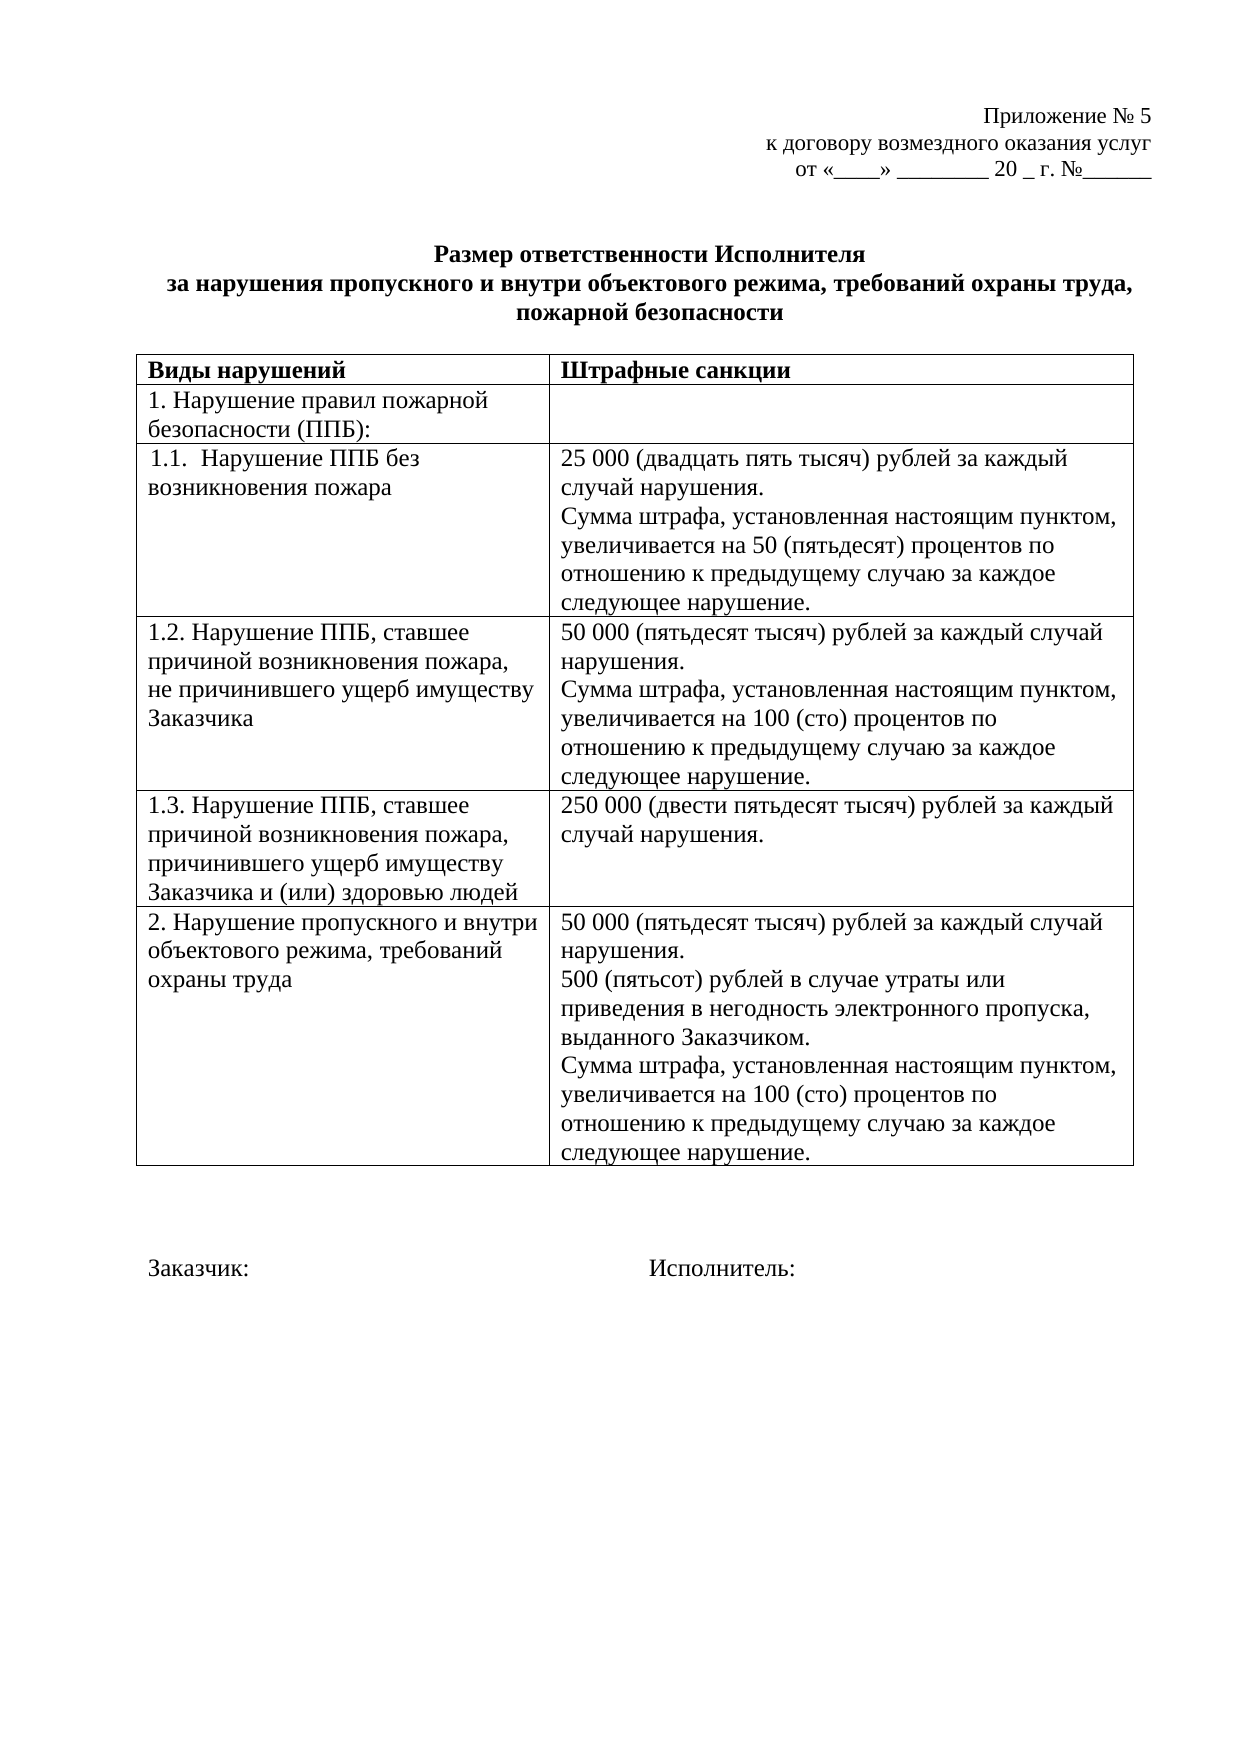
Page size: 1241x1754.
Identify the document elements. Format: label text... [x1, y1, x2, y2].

table_cell 25 000 (двадцать пять тысяч) рублей за каждый случай нарушения. Сумма штрафа, установленная настоящим пунктом, увеличивается на 50 (пятьдесят) процентов по отношению к предыдущему случаю за каждое следующее нарушение. [550, 444, 1133, 616]
text от «____» ________ 20 _ г. №______ [148, 155, 1152, 182]
text к договору возмездного оказания услуг [148, 129, 1152, 155]
table_header Заказчик: [136, 1253, 637, 1431]
table_header Штрафные санкции [550, 355, 1133, 384]
text Приложение № 5 [148, 103, 1152, 129]
text Размер ответственности Исполнителя [148, 239, 1152, 268]
table_cell 1.2. Нарушение ППБ, ставшее причиной возникновения пожара, не причинившего ущерб имуществу Заказчика [137, 617, 549, 789]
table_cell 2. Нарушение пропускного и внутри объектового режима, требований охраны труда [137, 907, 549, 1165]
table_cell 1. Нарушение правил пожарной безопасности (ППБ): [137, 385, 549, 442]
table_cell 1.3. Нарушение ППБ, ставшее причиной возникновения пожара, причинившего ущерб имуществу Заказчика и (или) здоровью людей [137, 791, 549, 906]
table_header Исполнитель: [637, 1253, 1138, 1431]
table_cell 250 000 (двести пятьдесят тысяч) рублей за каждый случай нарушения. [550, 791, 1133, 906]
table_cell Нарушение ППБ без возникновения пожара [137, 444, 549, 616]
text за нарушения пропускного и внутри объектового режима, требований охраны труда, пожарной безопасности [148, 268, 1152, 325]
table_cell 50 000 (пятьдесят тысяч) рублей за каждый случай нарушения. 500 (пятьсот) рублей в случае утраты или приведения в негодность электронного пропуска, выданного Заказчиком. Сумма штрафа, установленная настоящим пунктом, увеличивается на 100 (сто) процентов по отношению к предыдущему случаю за каждое следующее нарушение. [550, 907, 1133, 1165]
table_cell [550, 385, 1133, 442]
table_header Виды нарушений [137, 355, 549, 384]
table_cell 50 000 (пятьдесят тысяч) рублей за каждый случай нарушения. Сумма штрафа, установленная настоящим пунктом, увеличивается на 100 (сто) процентов по отношению к предыдущему случаю за каждое следующее нарушение. [550, 617, 1133, 789]
